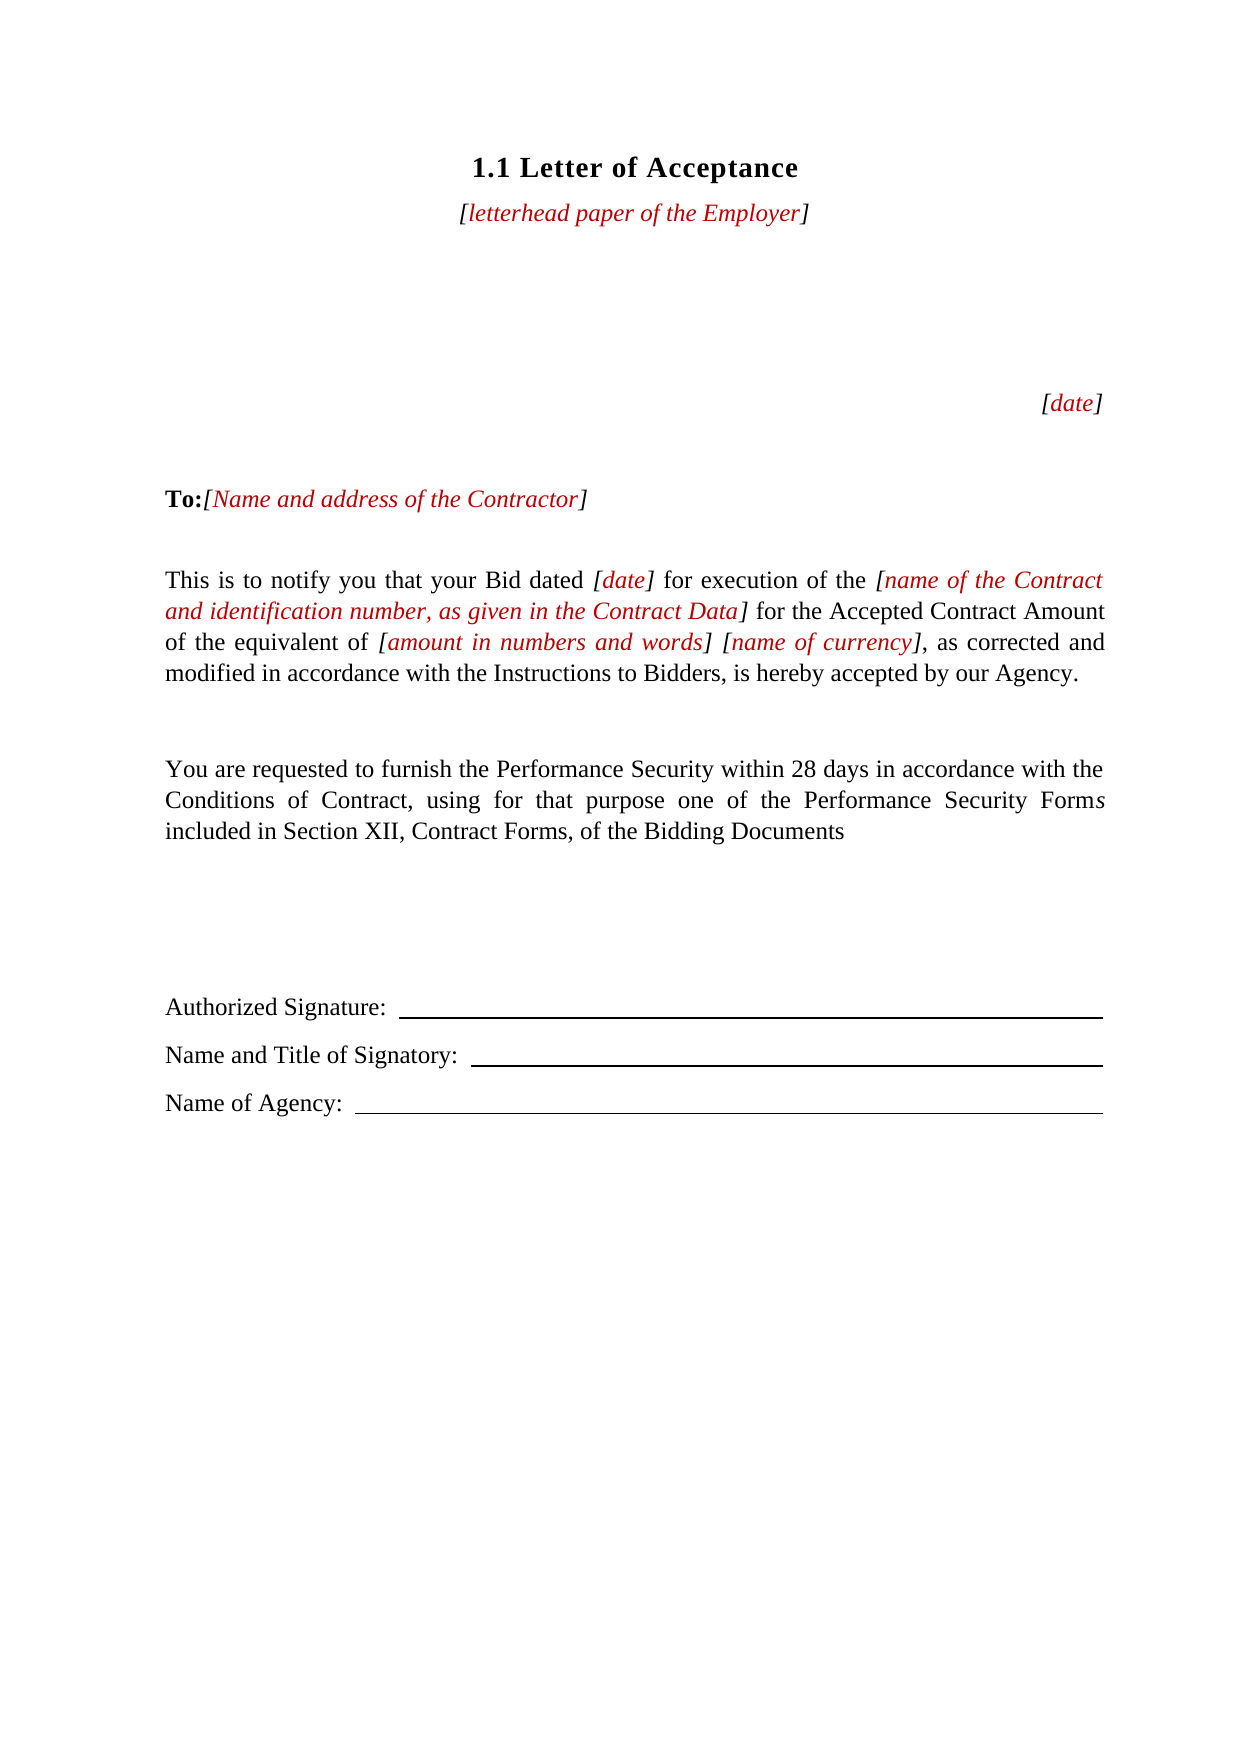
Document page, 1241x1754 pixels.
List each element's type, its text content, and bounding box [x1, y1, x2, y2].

text Name and Title of Signatory: [165, 1040, 1105, 1069]
text [letterhead paper of the Employer] [165, 198, 1105, 226]
text This is to notify you that your Bid dated [date] for execution of the [name of the Contract and identification number, as given in the Contract Data] for the Accepted Contract Amount of the equivalent of [amount in numbers and words] [name of currency], as corrected and modified in accordance with the Instructions to Bidders, is hereby accepted by our Agency. [165, 565, 1105, 687]
text Authorized Signature: [165, 992, 1105, 1021]
text Name of Agency: [165, 1088, 1105, 1117]
text [date] [165, 388, 1105, 417]
text You are requested to furnish the Performance Security within 28 days in accordance with the Conditions of Contract, using for that purpose one of the Performance Security Forms included in Section XII, Contract Forms, of the Bidding Documents [165, 754, 1105, 844]
subtitle Letter of Acceptance [165, 150, 1105, 183]
text To:[Name and address of the Contractor] [165, 484, 1105, 513]
